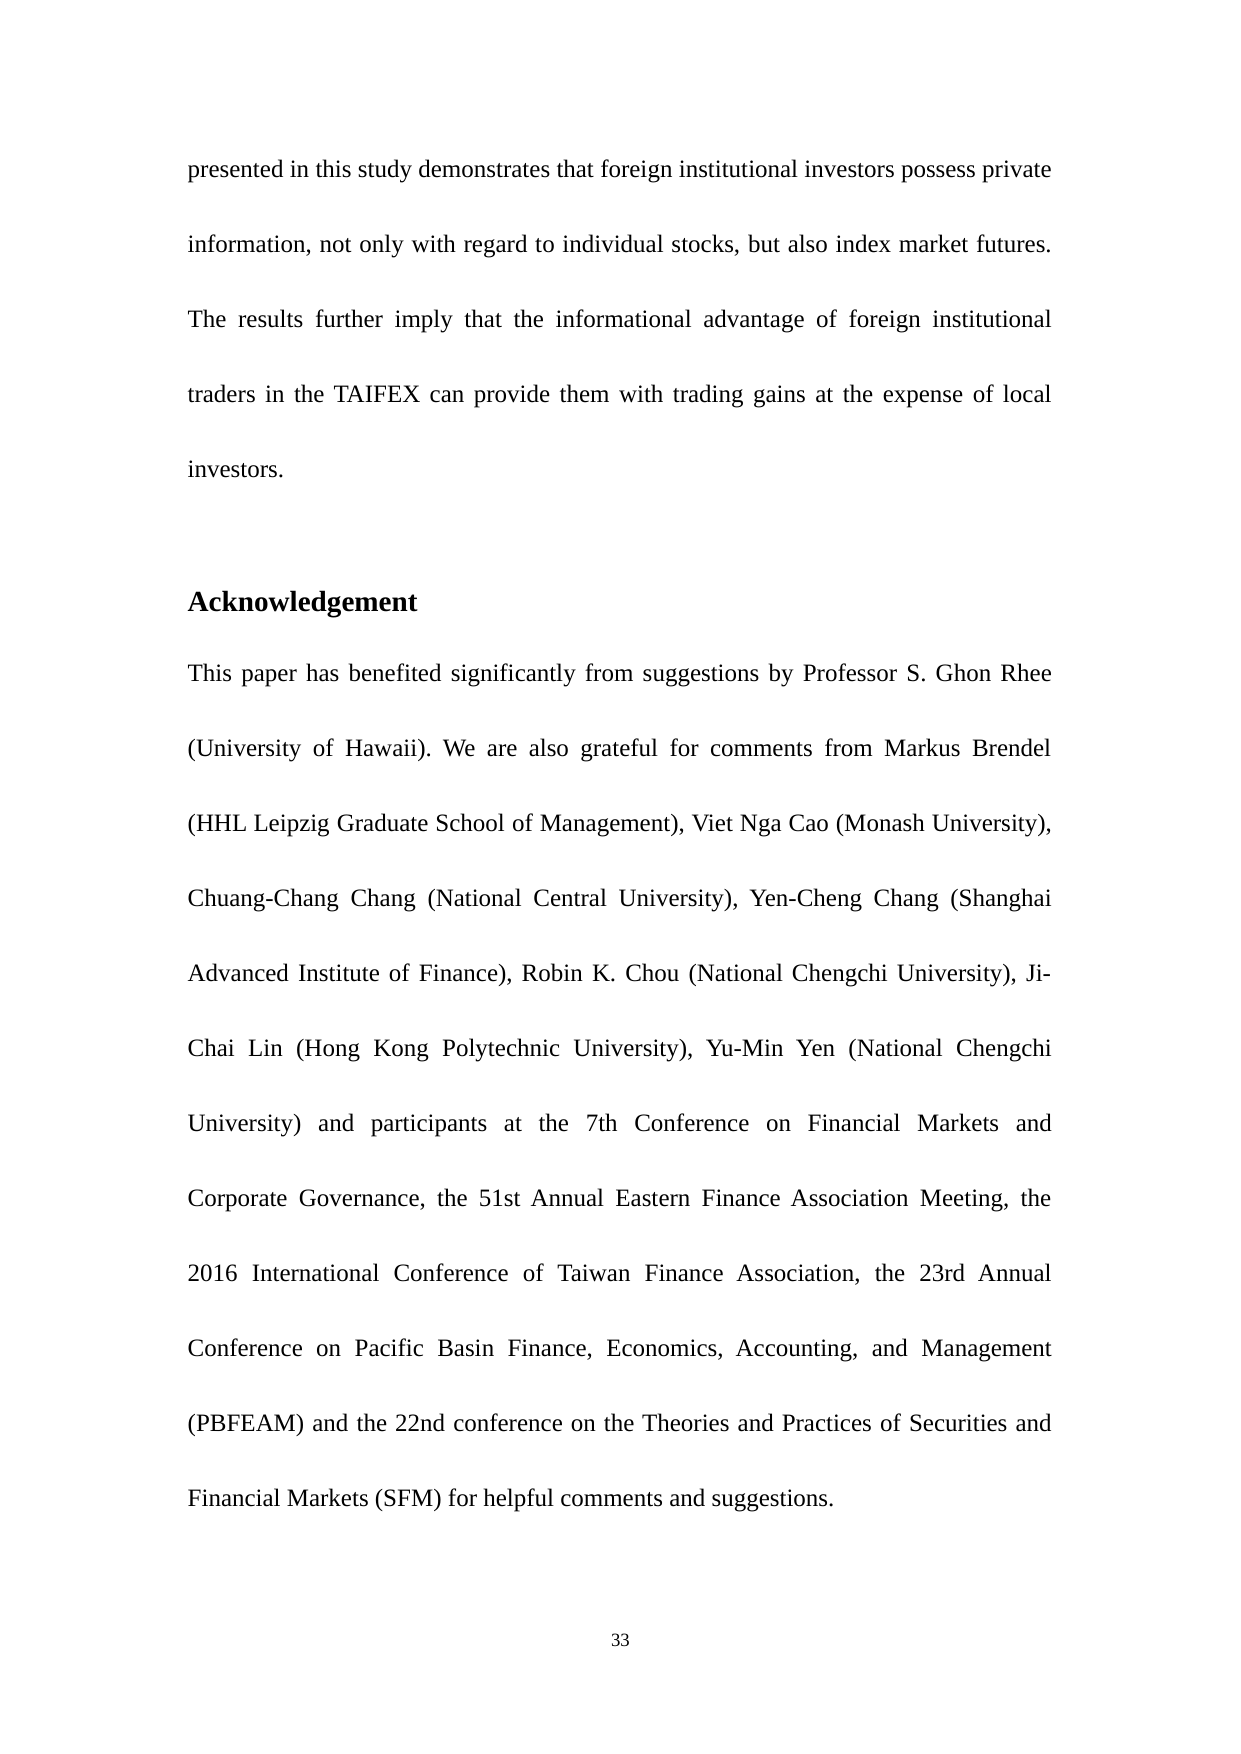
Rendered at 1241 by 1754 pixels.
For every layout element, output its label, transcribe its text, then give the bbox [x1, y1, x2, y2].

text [187, 150, 1053, 487]
text This paper has benefited significantly from suggestions by Professor S. Ghon Rhee (University of Hawaii). We are also grateful for comments from Markus Brendel (HHL Leipzig Graduate School of Management), Viet Nga Cao (Monash University), Chuang-Chang Chang (National Central University), Yen-Cheng Chang (Shanghai Advanced Institute of Finance), Robin K. Chou (National Chengchi University), Ji-Chai Lin (Hong Kong Polytechnic University), Yu-Min Yen (National Chengchi University) and participants at the 7th Conference on Financial Markets and Corporate Governance, the 51st Annual Eastern Finance Association Meeting, the 2016 International Conference of Taiwan Finance Association, the 23rd Annual Conference on Pacific Basin Finance, Economics, Accounting, and Management (PBFEAM) and the 22nd conference on the Theories and Practices of Securities and Financial Markets (SFM) for helpful comments and suggestions. [187, 653, 1053, 1516]
text Acknowledgement [187, 582, 1053, 620]
